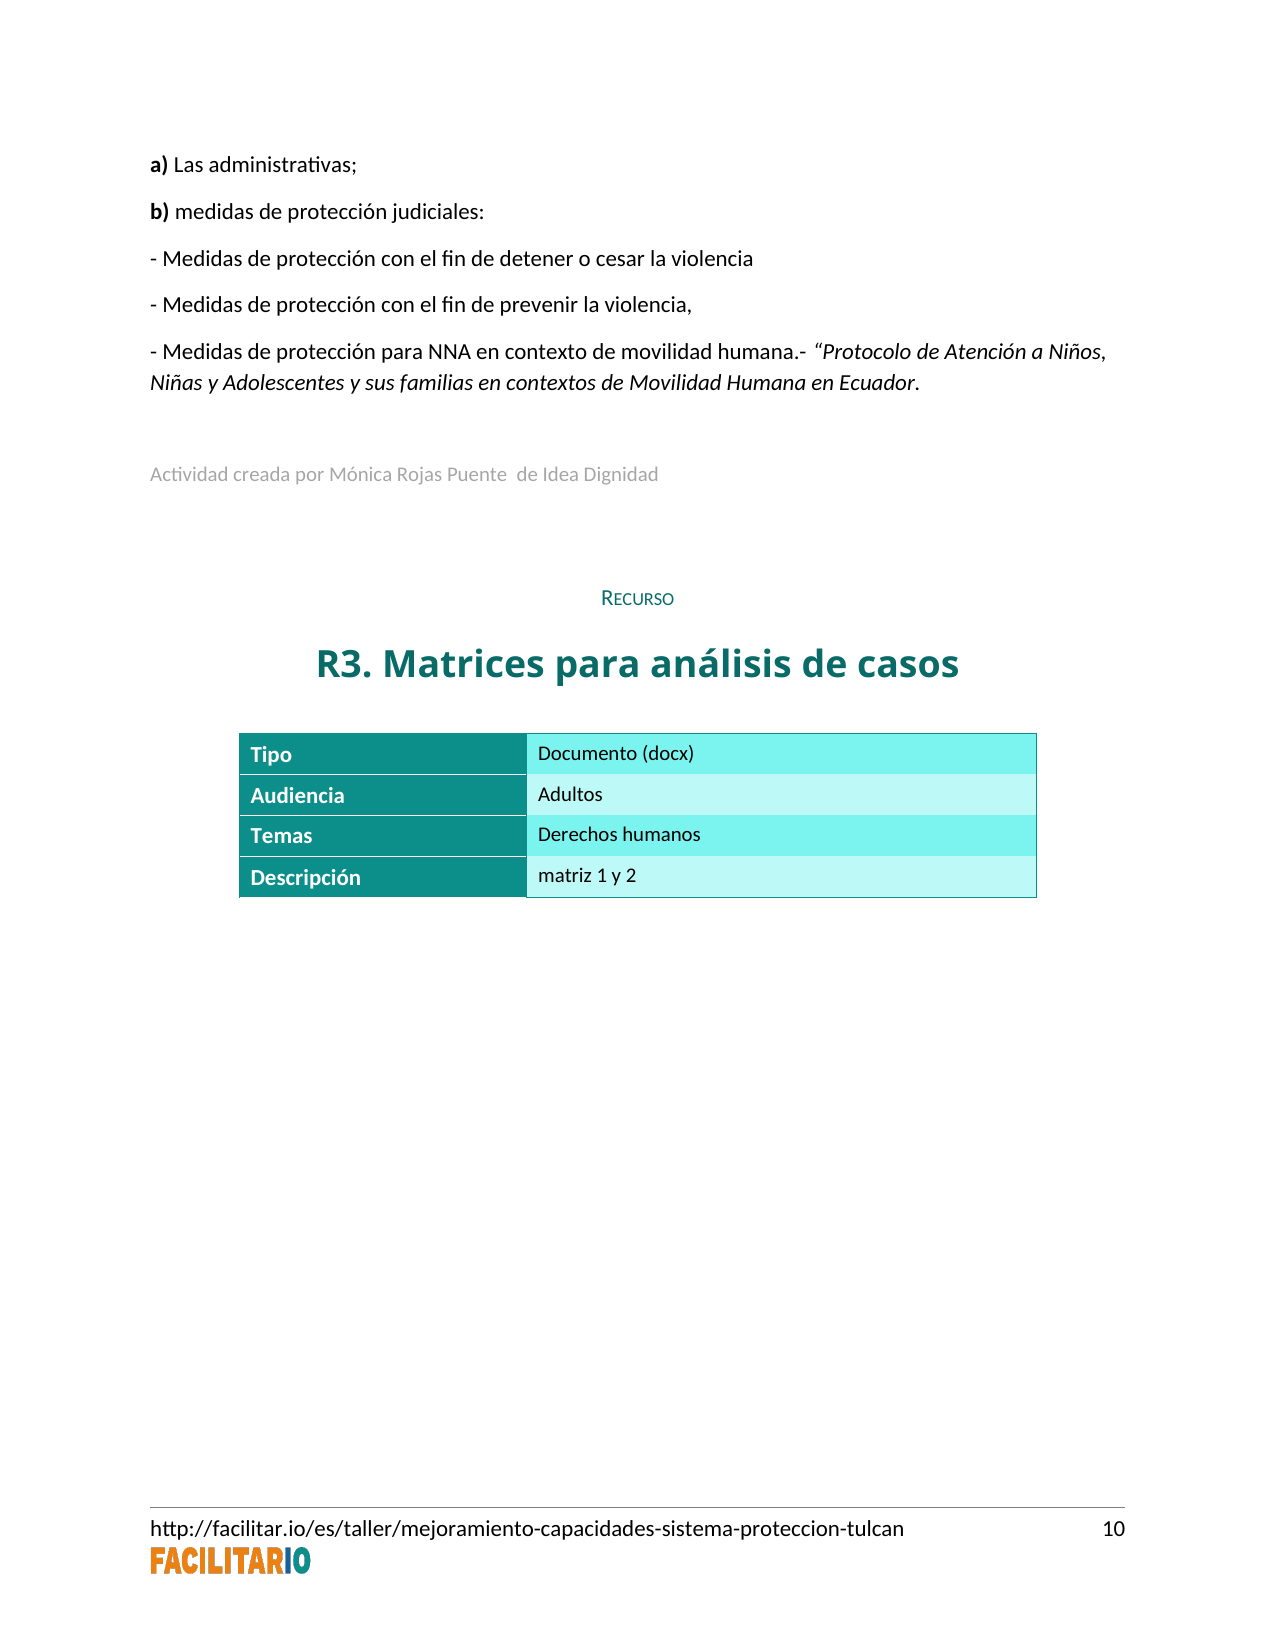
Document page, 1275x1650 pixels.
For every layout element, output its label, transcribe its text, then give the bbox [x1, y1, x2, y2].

text Actividad creada por Mónica Rojas Puente de Idea Dignidad [150, 461, 1125, 487]
table_cell Descripción [240, 857, 526, 897]
table_cell Derechos humanos [527, 815, 1036, 856]
table_header Tipo [240, 734, 526, 774]
table_cell Temas [240, 816, 526, 856]
table_cell matriz 1 y 2 [527, 856, 1036, 897]
table_header Documento (docx) [527, 734, 1036, 774]
text - Medidas de protección con el fin de detener o cesar la violencia [150, 244, 1125, 272]
text a) Las administrativas; [150, 150, 1125, 178]
text - Medidas de protección para NNA en contexto de movilidad humana.- “Protocolo de Atención a Niños, Niñas y Adolescentes y sus familias en contextos de Movilidad Humana en Ecuador. [150, 337, 1125, 396]
subtitle R3. Matrices para análisis de casos [150, 638, 1125, 689]
table_cell Audiencia [240, 775, 526, 815]
table_cell Adultos [527, 774, 1036, 815]
text b) medidas de protección judiciales: [150, 197, 1125, 225]
text Recurso [150, 583, 1125, 611]
picture [145, 1544, 315, 1576]
text - Medidas de protección con el fin de prevenir la violencia, [150, 291, 1125, 319]
